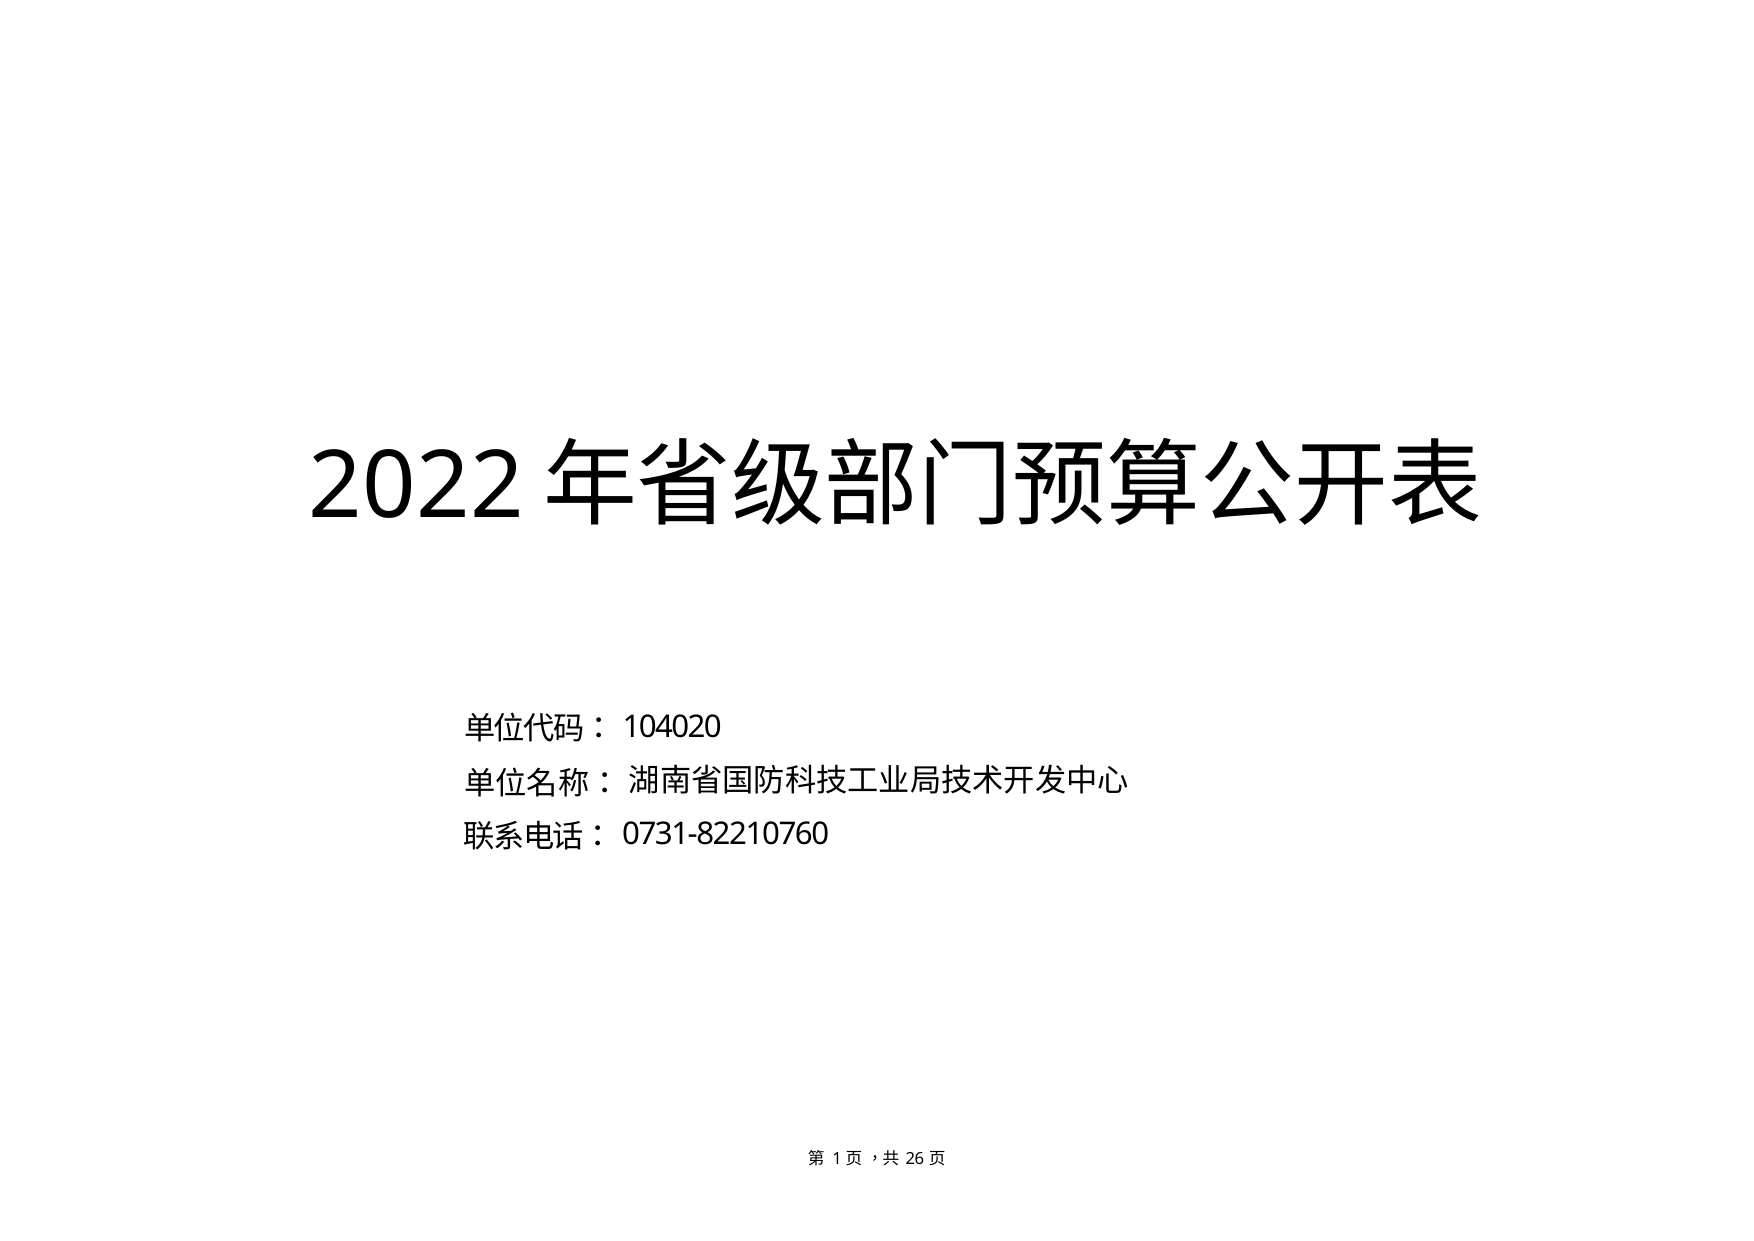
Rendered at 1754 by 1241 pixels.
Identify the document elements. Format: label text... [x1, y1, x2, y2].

text 2022年省级部门预算公开表 [308, 423, 1491, 541]
text 单位代码： 104020 [464, 711, 1491, 745]
text 单位名称： 湖南省国防科技工业局技术开发中心 [464, 761, 1491, 799]
text 联系电话： 0731-82210760 [463, 818, 1491, 853]
